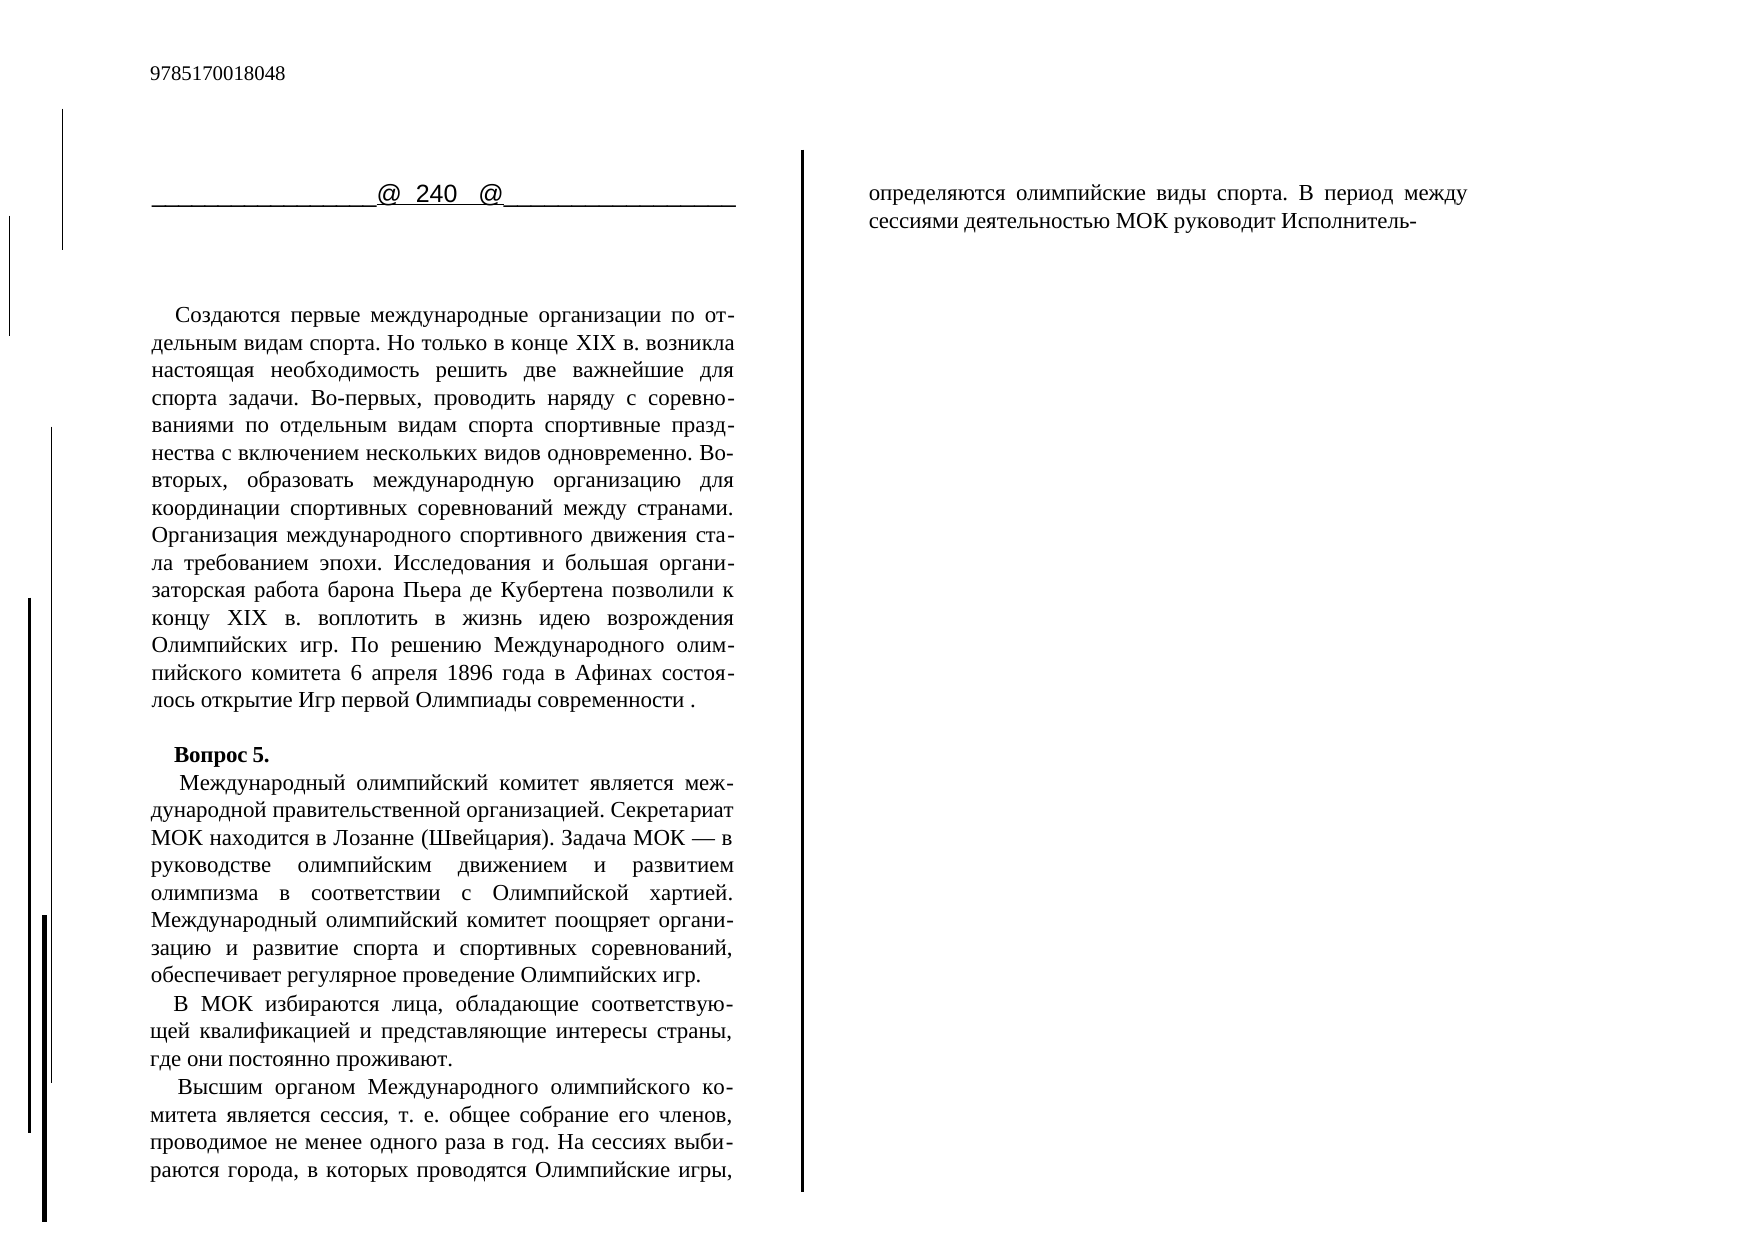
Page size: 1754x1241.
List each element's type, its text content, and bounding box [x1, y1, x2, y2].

text Высшим органом Международного олимпийского комитета является сессия, т. е. общее собрание его членов, проводимое не менее одного раза в год. На сессиях выбираются города, в которых проводятся Олимпийские игры, определяются олимпийские виды спорта. В период между сессиями деятельностью МОК руководит Исполнитель- [150, 1072, 733, 1182]
text Высшим органом Международного олимпийского комитета является сессия, т. е. общее собрание его членов, проводимое не менее одного раза в год. На сессиях выбираются города, в которых проводятся Олимпийские игры, определяются олимпийские виды спорта. В период между сессиями деятельностью МОК руководит Исполнитель- [868, 179, 1468, 234]
text Международный олимпийский комитет является международной правительственной организацией. Секретариат МОК находится в Лозанне (Швейцария). Задача МОК — в руководстве олимпийским движением и развитием олимпизма в соответствии с Олимпийской хартией. Международный олимпийский комитет поощряет организацию и развитие спорта и спортивных соревнований, обеспечивает регулярное проведение Олимпийских игр. [151, 768, 734, 988]
text В МОК избираются лица, обладающие соответствующей квалификацией и представляющие интересы страны, где они постоянно проживают. [150, 989, 733, 1072]
text Вопрос 5. [174, 740, 736, 768]
text Создаются первые международные организации по отдельным видам спорта. Но только в конце XIX в. возникла настоящая необходимость решить две важнейшие для спорта задачи. Во-первых, проводить наряду с соревнованиями по отдельным видам спорта спортивные празднества с включением нескольких видов одновременно. Во-вторых, образовать международную организацию для координации спортивных соревнований между странами. Организация международного спортивного движения стала требованием эпохи. Исследования и большая организаторская работа барона Пьера де Кубертена позволили к концу XIX в. воплотить в жизнь идею возрождения Олимпийских игр. По решению Международного олимпийского комитета 6 апреля 1896 года в Афинах состоялось открытие Игр первой Олимпиады современности . [151, 301, 734, 713]
text @ 240 @ [152, 179, 736, 207]
text 9785170018048 [150, 61, 1471, 85]
